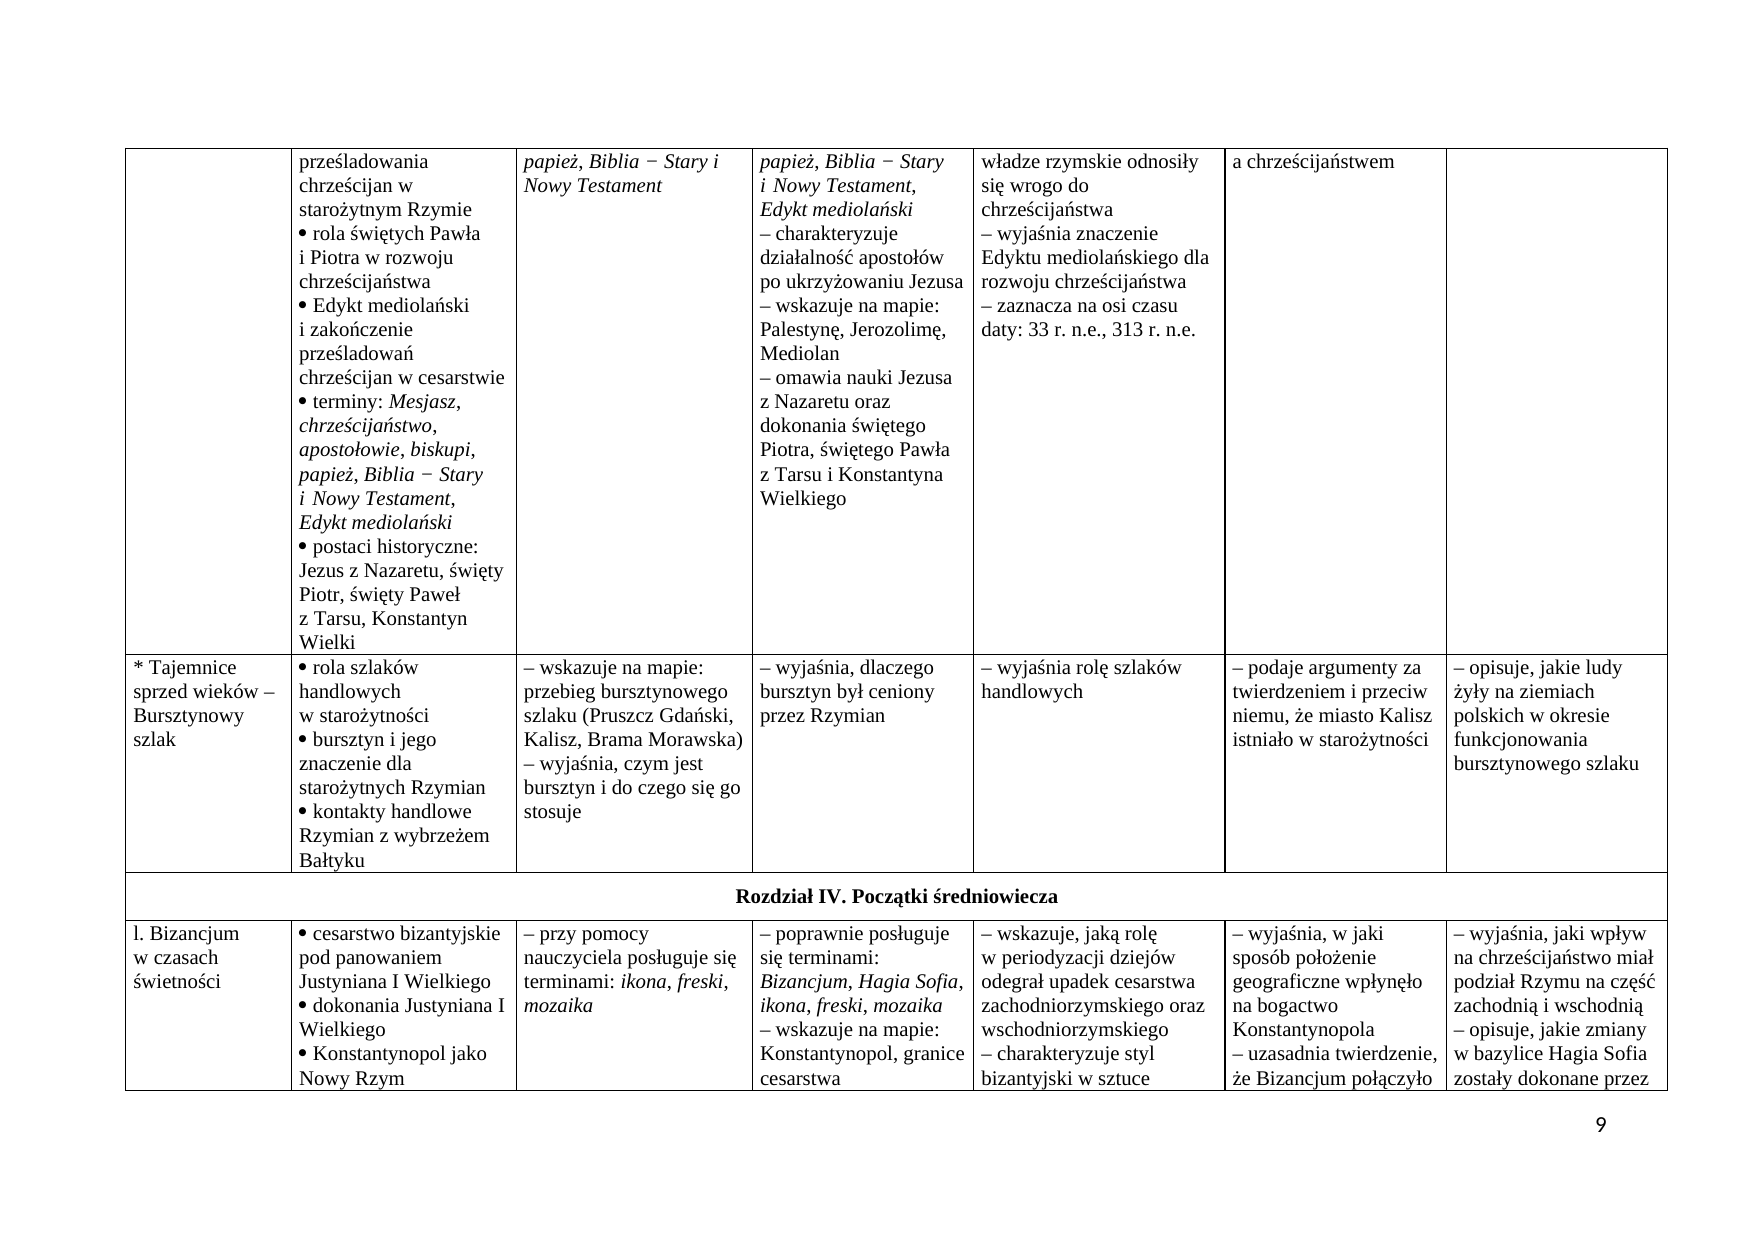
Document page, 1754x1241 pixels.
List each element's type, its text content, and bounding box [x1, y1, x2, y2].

table_cell – wyjaśnia rolę szlaków handlowych [974, 655, 1224, 872]
table_cell – opisuje, jakie ludy żyły na ziemiach polskich w okresie funkcjonowania bursztynowego szlaku [1447, 655, 1667, 872]
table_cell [517, 921, 752, 1089]
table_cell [126, 149, 291, 654]
table_cell – podaje argumenty za twierdzeniem i przeciw niemu, że miasto Kalisz istniało w starożytności [1226, 655, 1446, 872]
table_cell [1226, 149, 1446, 654]
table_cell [292, 921, 516, 1089]
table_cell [1447, 921, 1667, 1089]
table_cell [1226, 921, 1446, 1089]
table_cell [753, 149, 973, 654]
table_cell Rozdział IV. Początki średniowiecza [126, 873, 1667, 920]
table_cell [517, 149, 752, 654]
table_cell – wskazuje na mapie: przebieg bursztynowego szlaku (Pruszcz Gdański, Kalisz, Brama Morawska) – wyjaśnia, czym jest bursztyn i do czego się go stosuje [517, 655, 752, 872]
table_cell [753, 921, 973, 1089]
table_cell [126, 921, 291, 1089]
table_cell rola szlaków handlowych w starożytności bursztyn i jego znaczenie dla starożytnych Rzymian kontakty handlowe Rzymian z wybrzeżem Bałtyku [292, 655, 516, 872]
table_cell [974, 149, 1224, 654]
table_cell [974, 921, 1224, 1089]
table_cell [1447, 149, 1667, 654]
table_cell * Tajemnice sprzed wieków – Bursztynowy szlak [126, 655, 291, 872]
table_cell – wyjaśnia, dlaczego bursztyn był ceniony przez Rzymian [753, 655, 973, 872]
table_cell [292, 149, 516, 654]
